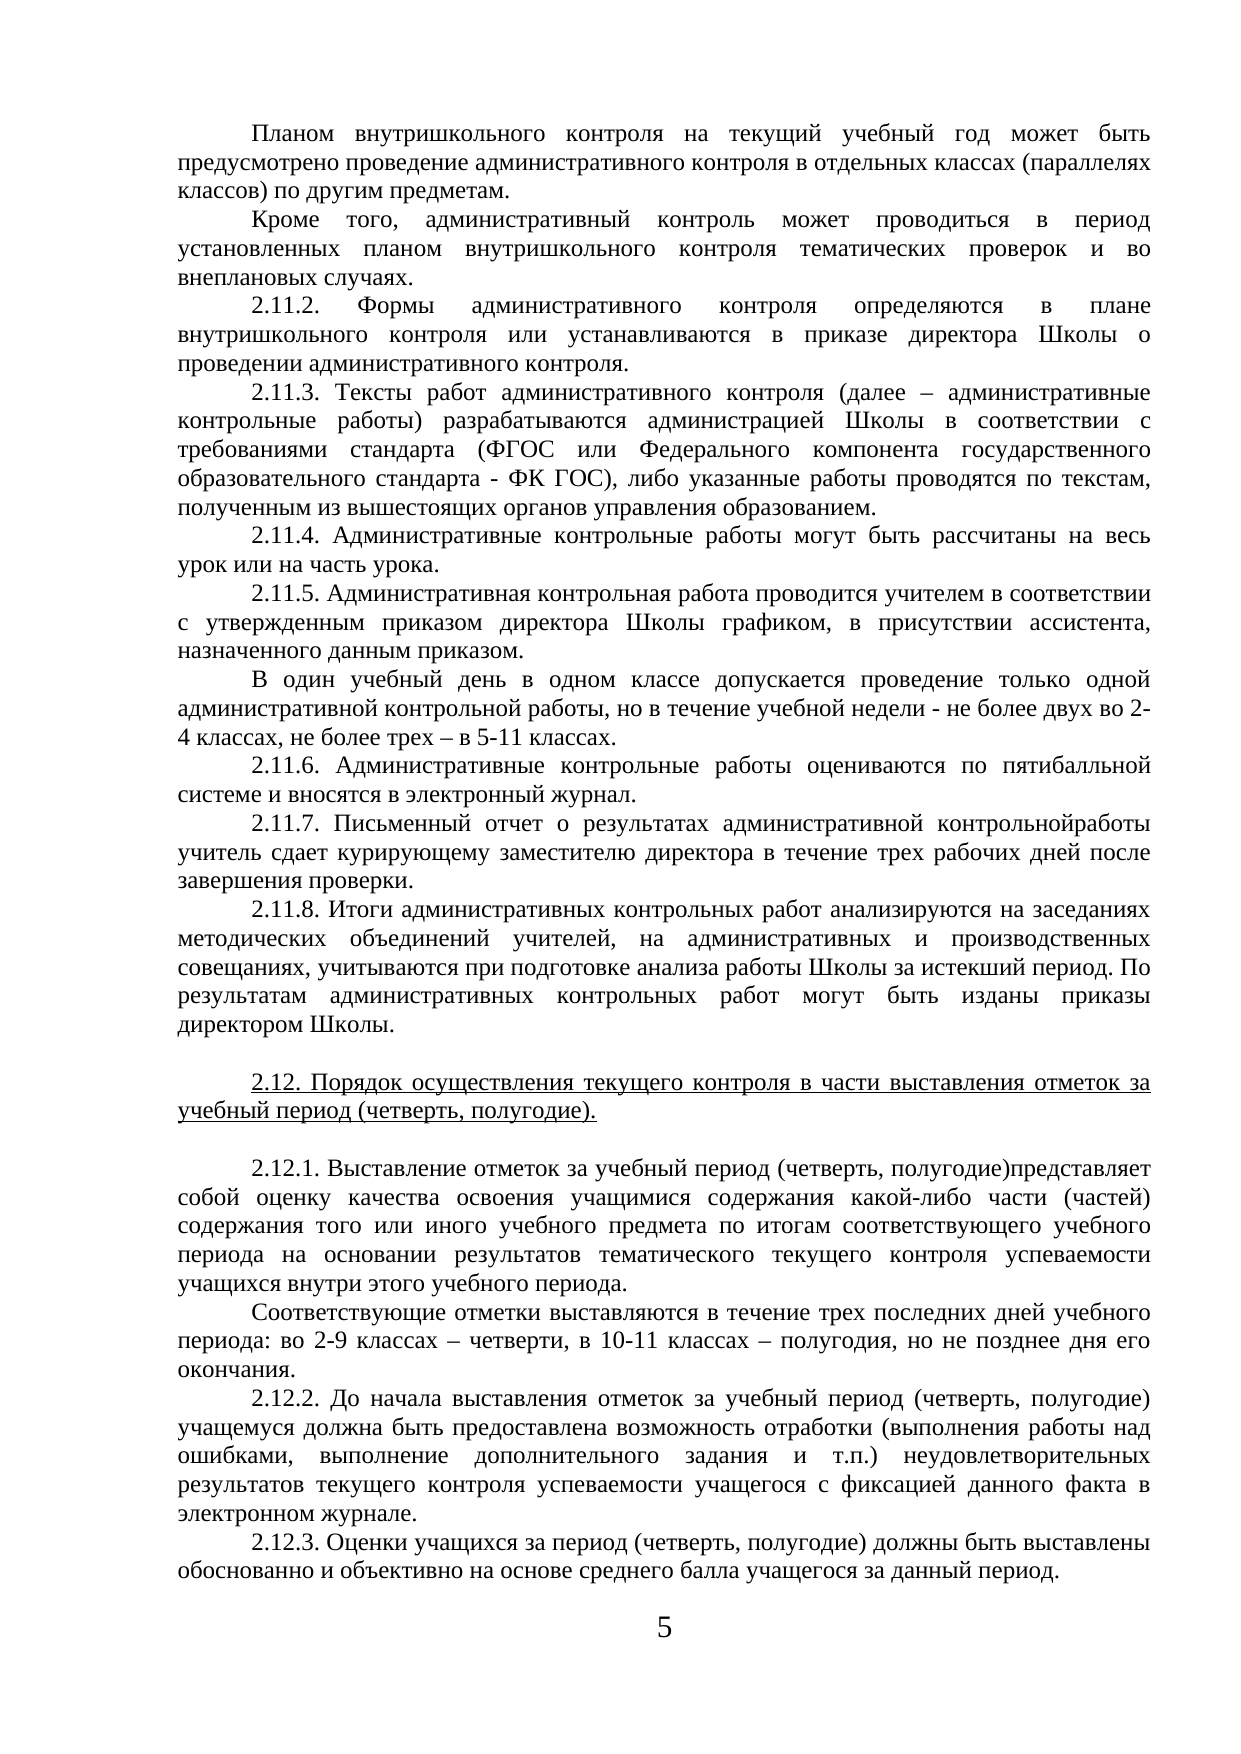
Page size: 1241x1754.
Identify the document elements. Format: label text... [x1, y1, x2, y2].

text 2.11.4. Административные контрольные работы могут быть рассчитаны на весь урок или на часть урока. [177, 521, 1152, 578]
text Кроме того, административный контроль может проводиться в период установленных планом внутришкольного контроля тематических проверок и во внеплановых случаях. [177, 204, 1152, 291]
text 2.11.8. Итоги административных контрольных работ анализируются на заседаниях методических объединений учителей, на административных и производственных совещаниях, учитываются при подготовке анализа работы Школы за истекший период. По результатам административных контрольных работ могут быть изданы приказы директором Школы. [177, 894, 1152, 1038]
text 2.12.3. Оценки учащихся за период (четверть, полугодие) должны быть выставлены обоснованно и объективно на основе среднего балла учащегося за данный период. [177, 1527, 1152, 1584]
text 2.12. Порядок осуществления текущего контроля в части выставления отметок за учебный период (четверть, полугодие). [177, 1067, 1152, 1124]
text Планом внутришкольного контроля на текущий учебный год может быть предусмотрено проведение административного контроля в отдельных классах (параллелях классов) по другим предметам. [177, 118, 1152, 204]
text 2.11.6. Административные контрольные работы оцениваются по пятибалльной системе и вносятся в электронный журнал. [177, 751, 1152, 808]
text 2.11.2. Формы административного контроля определяются в плане внутришкольного контроля или устанавливаются в приказе директора Школы о проведении административного контроля. [177, 291, 1152, 377]
text Соответствующие отметки выставляются в течение трех последних дней учебного периода: во 2-9 классах – четверти, в 10-11 классах – полугодия, но не позднее дня его окончания. [177, 1297, 1152, 1383]
text 2.12.2. До начала выставления отметок за учебный период (четверть, полугодие) учащемуся должна быть предоставлена возможность отработки (выполнения работы над ошибками, выполнение дополнительного задания и т.п.) неудовлетворительных результатов текущего контроля успеваемости учащегося с фиксацией данного факта в электронном журнале. [177, 1383, 1152, 1527]
text В один учебный день в одном классе допускается проведение только одной административной контрольной работы, но в течение учебной недели - не более двух во 2-4 классах, не более трех – в 5-11 классах. [177, 664, 1152, 751]
text 2.11.5. Административная контрольная работа проводится учителем в соответствии с утвержденным приказом директора Школы графиком, в присутствии ассистента, назначенного данным приказом. [177, 578, 1152, 664]
text 2.11.3. Тексты работ административного контроля (далее – административные контрольные работы) разрабатываются администрацией Школы в соответствии с требованиями стандарта (ФГОС или Федерального компонента государственного образовательного стандарта - ФК ГОС), либо указанные работы проводятся по текстам, полученным из вышестоящих органов управления образованием. [177, 377, 1152, 521]
text 2.11.7. Письменный отчет о результатах административной контрольнойработы учитель сдает курирующему заместителю директора в течение трех рабочих дней после завершения проверки. [177, 808, 1152, 894]
text 2.12.1. Выставление отметок за учебный период (четверть, полугодие)представляет собой оценку качества освоения учащимися содержания какой-либо части (частей) содержания того или иного учебного предмета по итогам соответствующего учебного периода на основании результатов тематического текущего контроля успеваемости учащихся внутри этого учебного периода. [177, 1153, 1152, 1297]
